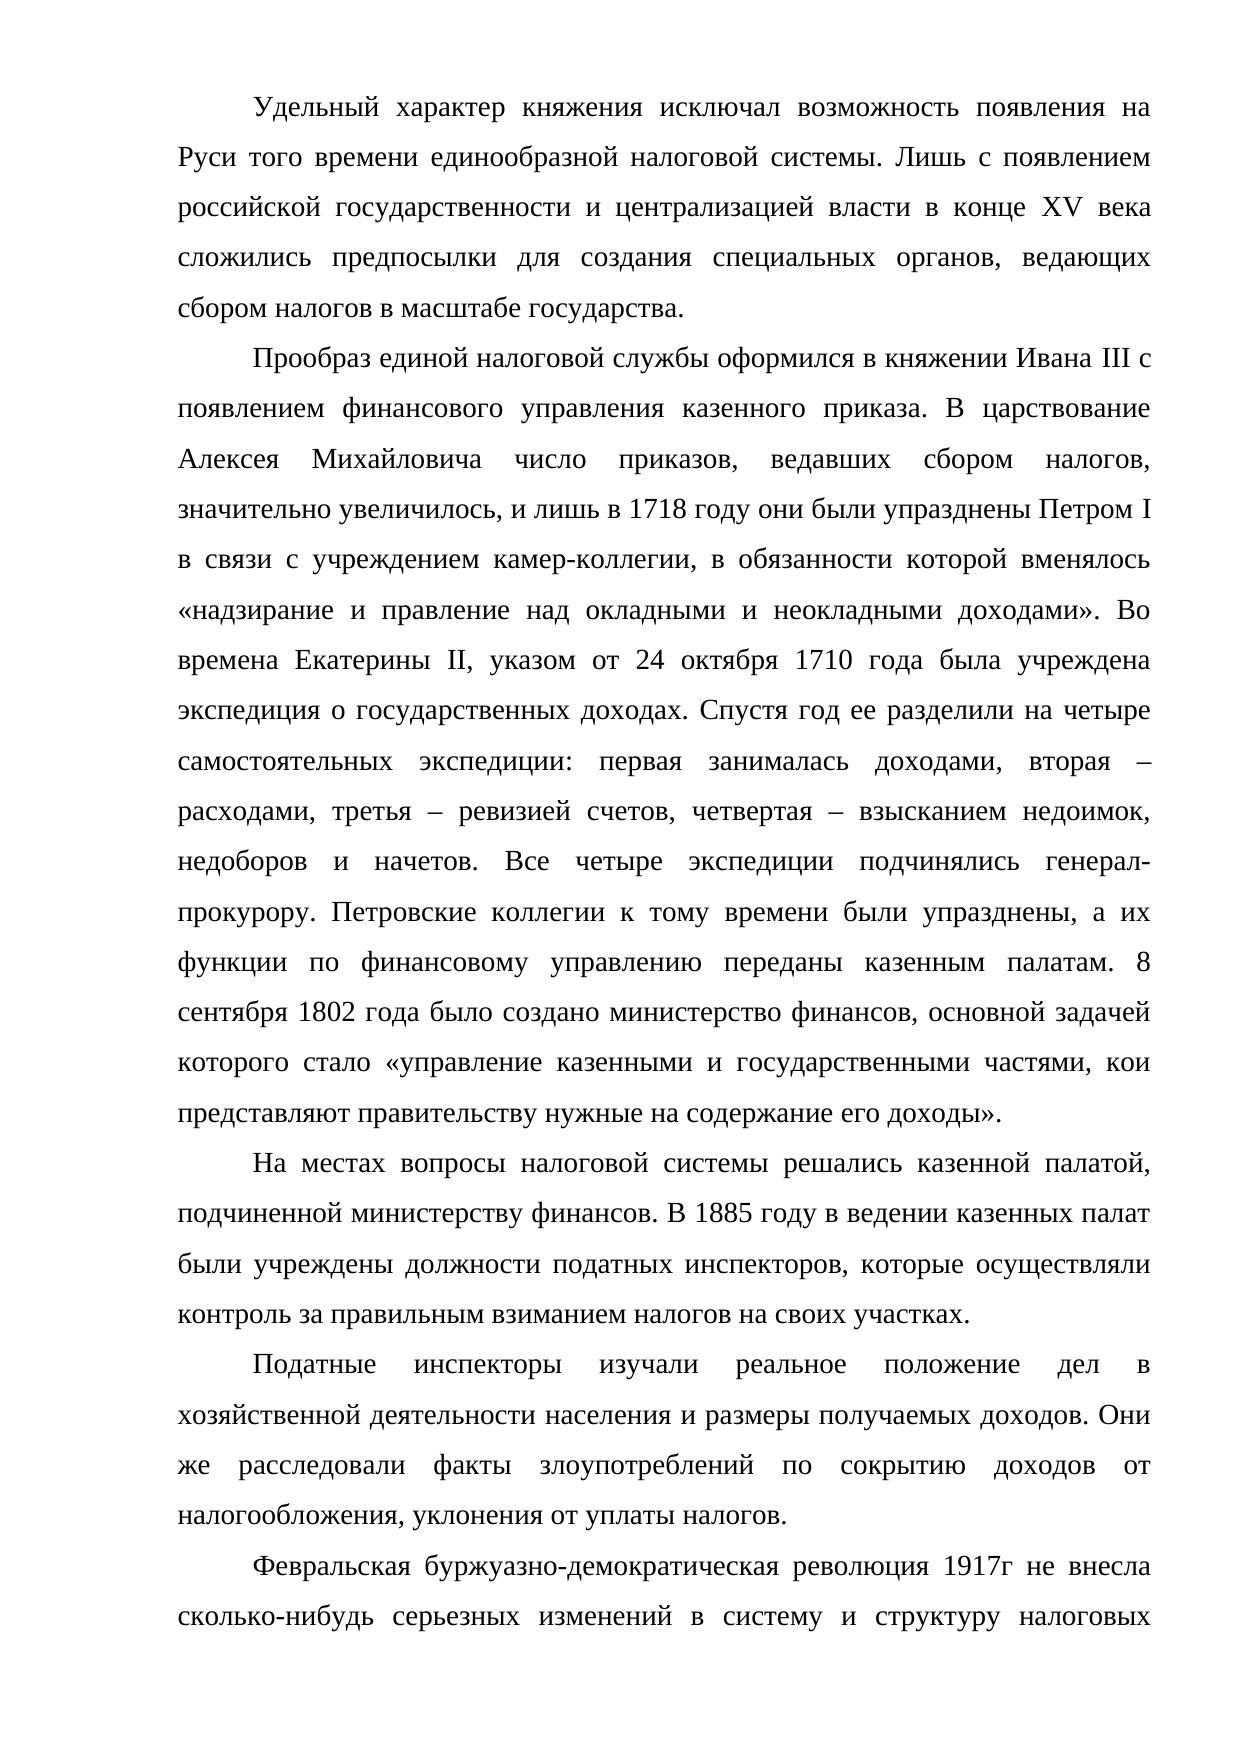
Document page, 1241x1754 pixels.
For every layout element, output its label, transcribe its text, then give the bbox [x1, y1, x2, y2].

text Прообраз единой налоговой службы оформился в княжении Ивана III с появлением финансового управления казенного приказа. В царствование Алексея Михайловича число приказов, ведавших сбором налогов, значительно увеличилось, и лишь в 1718 году они были упразднены Петром I в связи с учреждением камер-коллегии, в обязанности которой вменялось «надзирание и правление над окладными и неокладными доходами». Во времена Екатерины II, указом от 24 октября 1710 года была учреждена экспедиция о государственных доходах. Спустя год ее разделили на четыре самостоятельных экспедиции: первая занималась доходами, вторая – расходами, третья – ревизией счетов, четвертая – взысканием недоимок, недоборов и начетов. Все четыре экспедиции подчинялись генерал-прокурору. Петровские коллегии к тому времени были упразднены, а их функции по финансовому управлению переданы казенным палатам. 8 сентября 1802 года было создано министерство финансов, основной задачей которого стало «управление казенными и государственными частями, кои представляют правительству нужные на содержание его доходы». [177, 340, 1152, 1128]
text Удельный характер княжения исключал возможность появления на Руси того времени единообразной налоговой системы. Лишь с появлением российской государственности и централизацией власти в конце XV века сложились предпосылки для создания специальных органов, ведающих сбором налогов в масштабе государства. [177, 89, 1152, 323]
text На местах вопросы налоговой системы решались казенной палатой, подчиненной министерству финансов. В 1885 году в ведении казенных палат были учреждены должности податных инспекторов, которые осуществляли контроль за правильным взиманием налогов на своих участках. [177, 1145, 1152, 1330]
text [177, 1548, 1152, 1632]
text Податные инспекторы изучали реальное положение дел в хозяйственной деятельности населения и размеры получаемых доходов. Они же расследовали факты злоупотреблений по сокрытию доходов от налогообложения, уклонения от уплаты налогов. [177, 1346, 1152, 1531]
